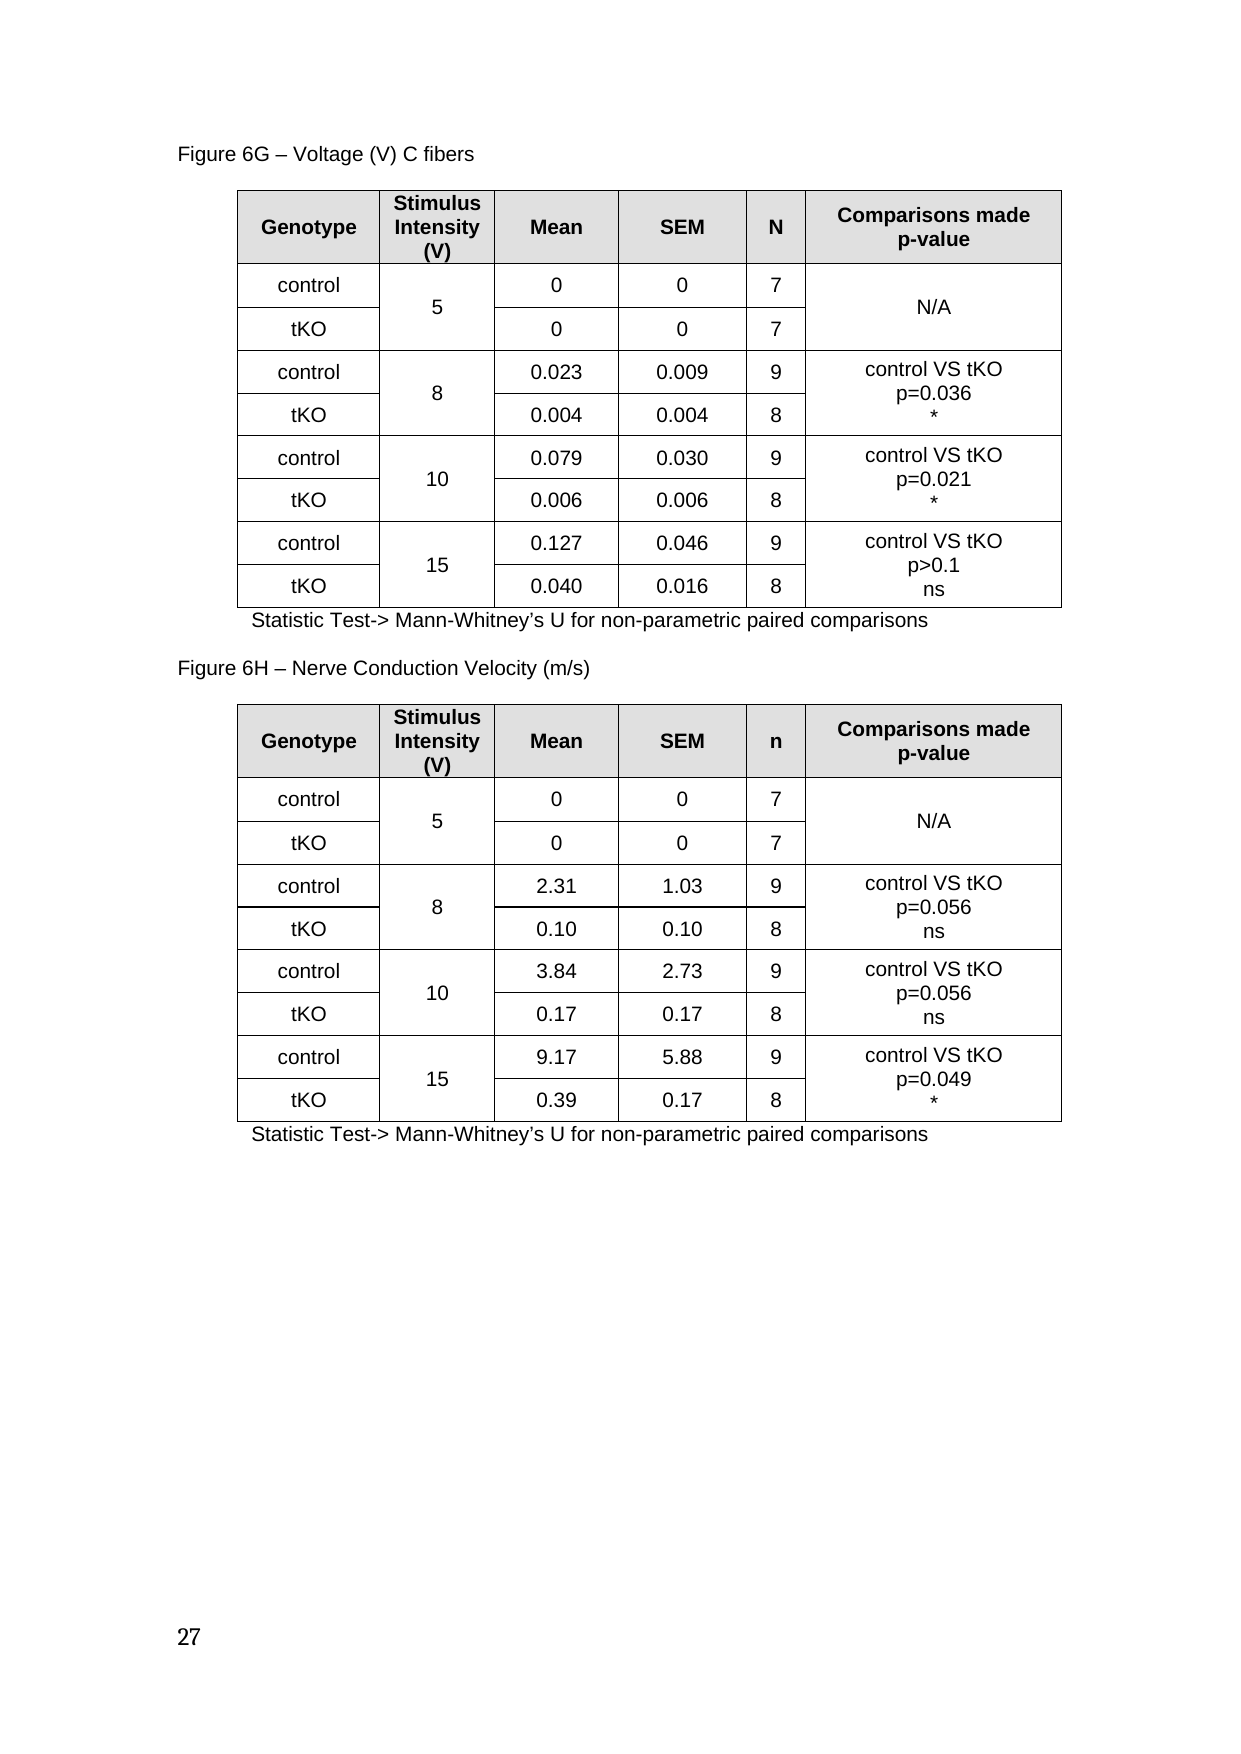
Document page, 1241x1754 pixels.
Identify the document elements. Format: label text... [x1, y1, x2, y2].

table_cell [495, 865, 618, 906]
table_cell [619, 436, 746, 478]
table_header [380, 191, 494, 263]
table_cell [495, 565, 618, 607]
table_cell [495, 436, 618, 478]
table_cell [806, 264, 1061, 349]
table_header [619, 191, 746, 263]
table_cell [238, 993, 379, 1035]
text Figure 6H – Nerve Conduction Velocity (m/s) [177, 656, 1063, 680]
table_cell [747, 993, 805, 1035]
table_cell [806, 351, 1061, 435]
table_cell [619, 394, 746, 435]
text Statistic Test-> Mann-Whitney’s U for non-parametric paired comparisons [177, 608, 1063, 632]
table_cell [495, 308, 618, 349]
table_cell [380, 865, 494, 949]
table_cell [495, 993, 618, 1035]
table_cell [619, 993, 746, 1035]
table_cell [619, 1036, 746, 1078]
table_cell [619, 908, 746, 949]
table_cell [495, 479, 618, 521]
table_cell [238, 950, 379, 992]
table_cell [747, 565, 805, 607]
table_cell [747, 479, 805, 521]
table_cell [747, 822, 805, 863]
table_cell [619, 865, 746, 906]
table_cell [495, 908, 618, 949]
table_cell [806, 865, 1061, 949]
text Statistic Test-> Mann-Whitney’s U for non-parametric paired comparisons [177, 1122, 1063, 1146]
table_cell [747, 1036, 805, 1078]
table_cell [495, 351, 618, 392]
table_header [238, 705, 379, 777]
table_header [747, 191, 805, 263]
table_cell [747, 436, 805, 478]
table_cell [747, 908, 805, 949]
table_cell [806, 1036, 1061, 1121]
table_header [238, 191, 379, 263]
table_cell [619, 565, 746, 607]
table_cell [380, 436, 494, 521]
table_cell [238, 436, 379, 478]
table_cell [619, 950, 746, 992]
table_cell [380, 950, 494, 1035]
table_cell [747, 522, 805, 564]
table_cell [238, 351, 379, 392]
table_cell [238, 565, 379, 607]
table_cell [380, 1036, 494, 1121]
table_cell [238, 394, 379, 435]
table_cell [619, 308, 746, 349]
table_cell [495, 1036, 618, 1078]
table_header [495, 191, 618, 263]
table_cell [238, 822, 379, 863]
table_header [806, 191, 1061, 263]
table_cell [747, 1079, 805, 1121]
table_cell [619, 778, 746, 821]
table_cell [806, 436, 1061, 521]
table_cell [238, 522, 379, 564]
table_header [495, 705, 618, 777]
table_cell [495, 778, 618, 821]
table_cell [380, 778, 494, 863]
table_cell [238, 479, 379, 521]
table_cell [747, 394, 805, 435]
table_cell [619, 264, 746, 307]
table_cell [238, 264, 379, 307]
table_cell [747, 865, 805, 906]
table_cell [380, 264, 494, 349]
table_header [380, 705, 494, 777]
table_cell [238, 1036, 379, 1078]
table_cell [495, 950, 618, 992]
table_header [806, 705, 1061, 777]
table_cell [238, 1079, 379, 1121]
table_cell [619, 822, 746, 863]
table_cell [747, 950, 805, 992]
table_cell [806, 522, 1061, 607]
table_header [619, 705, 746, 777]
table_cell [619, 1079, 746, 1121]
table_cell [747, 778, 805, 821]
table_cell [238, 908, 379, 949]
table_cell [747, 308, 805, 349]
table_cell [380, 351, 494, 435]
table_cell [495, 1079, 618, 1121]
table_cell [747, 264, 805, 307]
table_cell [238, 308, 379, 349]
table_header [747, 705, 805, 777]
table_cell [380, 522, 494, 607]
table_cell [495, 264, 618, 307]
text Figure 6G – Voltage (V) C fibers [177, 142, 1063, 166]
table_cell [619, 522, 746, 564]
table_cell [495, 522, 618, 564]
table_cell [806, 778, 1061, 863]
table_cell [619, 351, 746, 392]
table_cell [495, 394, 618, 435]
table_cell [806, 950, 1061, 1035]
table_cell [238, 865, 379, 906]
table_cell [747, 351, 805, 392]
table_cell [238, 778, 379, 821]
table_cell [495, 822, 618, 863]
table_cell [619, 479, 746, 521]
